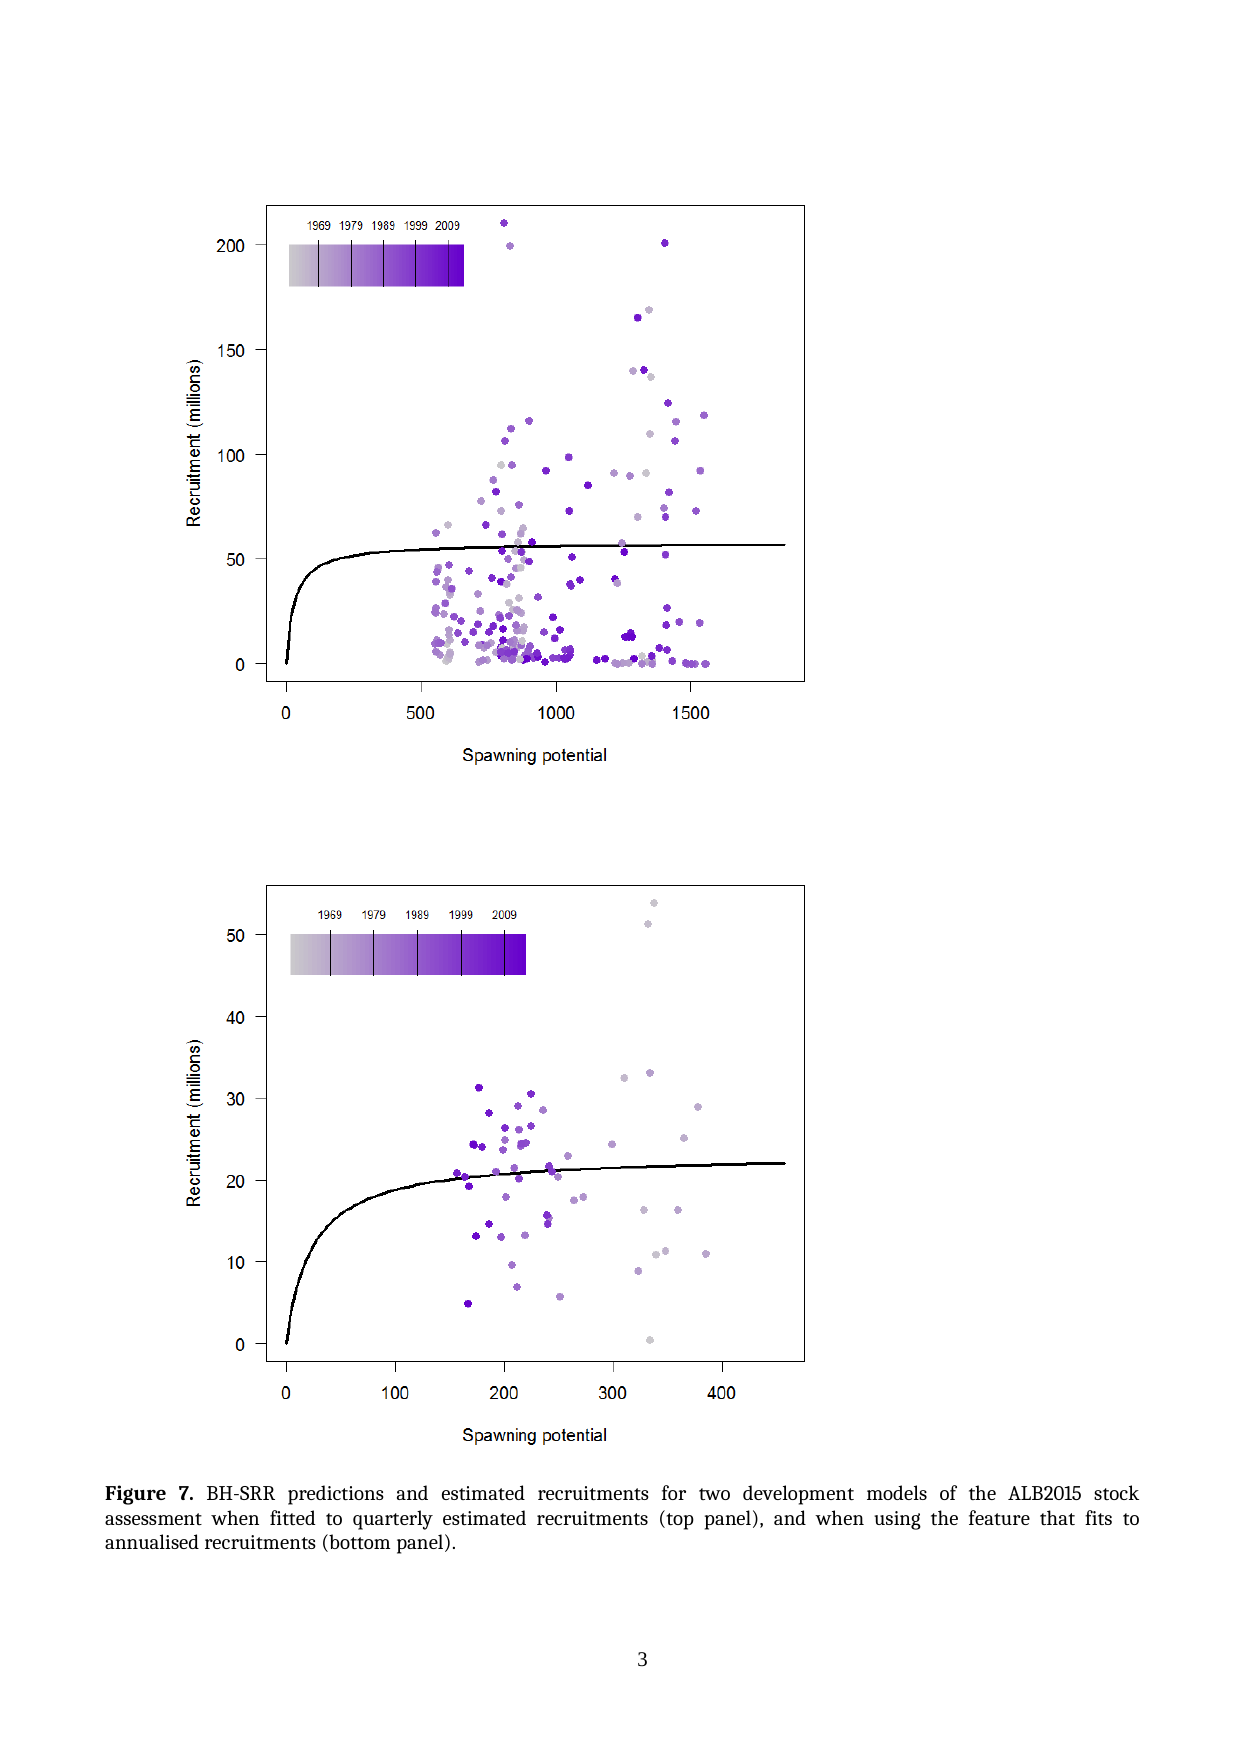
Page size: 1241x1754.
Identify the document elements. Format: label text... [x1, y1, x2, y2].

text Figure 7. BH-SRR predictions and estimated recruitments for two development models of the ALB2015 stock assessment when fitted to quarterly estimated recruitments (top panel), and when using the feature that fits to annualised recruitments (bottom panel). [105, 1481, 1140, 1555]
picture [180, 800, 848, 1468]
picture [180, 120, 848, 788]
